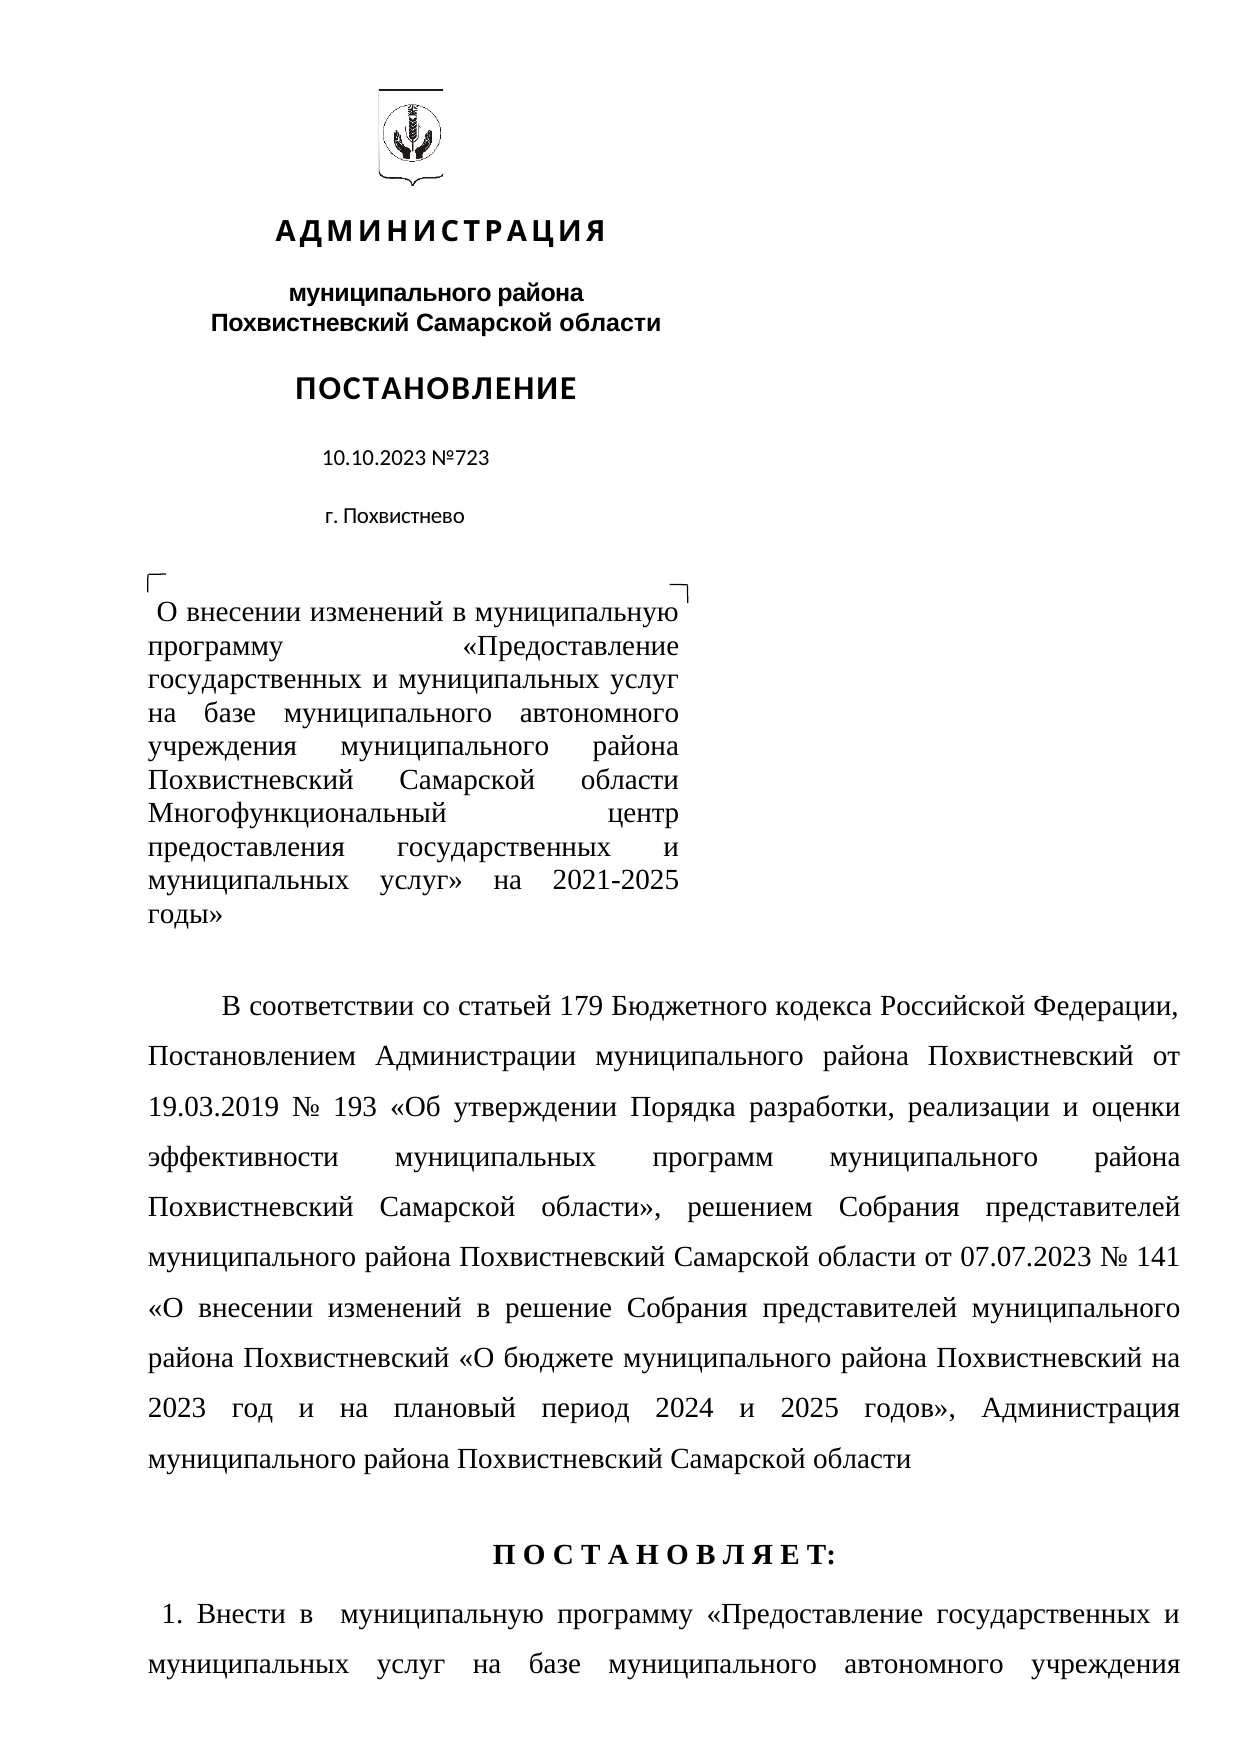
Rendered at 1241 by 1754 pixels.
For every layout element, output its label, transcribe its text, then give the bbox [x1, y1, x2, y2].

table_header АДМИНИСТРАЦИЯ муниципального района Похвистневский Самарской области ПОСТАНОВЛЕНИЕ 10.10.2023 №723 г. Похвистнево [178, 86, 694, 565]
picture [377, 89, 443, 184]
text В соответствии со статьей 179 Бюджетного кодекса Российской Федерации, Постановлением Администрации муниципального района Похвистневский от 19.03.2019 № 193 «Об утверждении Порядка разработки, реализации и оценки эффективности муниципальных программ муниципального района Похвистневский Самарской области», решением Собрания представителей муниципального района Похвистневский Самарской области от 07.07.2023 № 141 «О внесении изменений в решение Собрания представителей муниципального района Похвистневский «О бюджете муниципального района Похвистневский на 2023 год и на плановый период 2024 и 2025 годов», Администрация муниципального района Похвистневский Самарской области [148, 988, 1181, 1474]
text О внесении изменений в муниципальную программу «Предоставление государственных и муниципальных услуг на базе муниципального автономного учреждения муниципального района Похвистневский Самарской области Многофункциональный центр предоставления государственных и муниципальных услуг» на 2021-2025 годы» [148, 594, 679, 929]
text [148, 1596, 1181, 1679]
text П О С Т А Н О В Л Я Е Т: [148, 1537, 1181, 1571]
